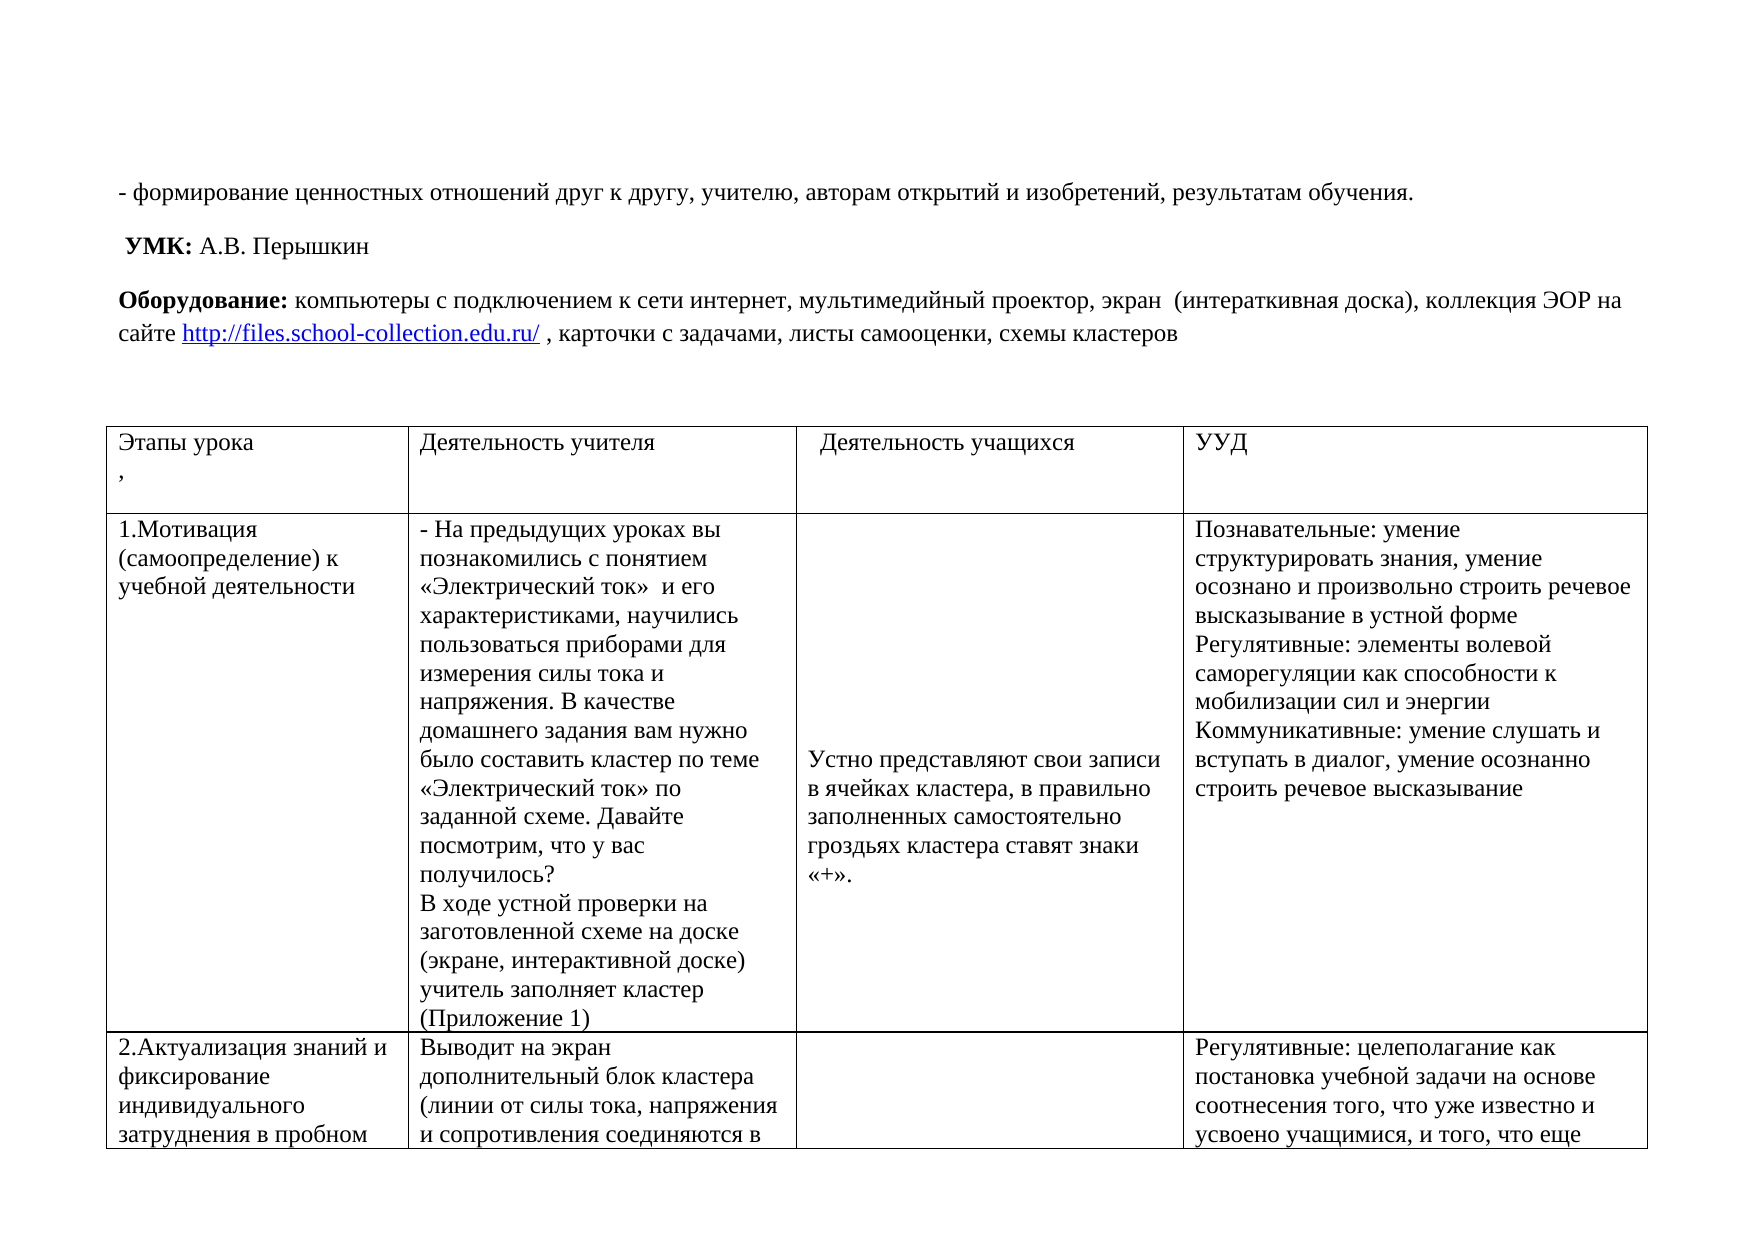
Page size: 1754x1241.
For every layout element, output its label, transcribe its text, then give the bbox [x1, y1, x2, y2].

table_header УУД [1184, 427, 1647, 513]
table_cell Познавательные: умение структурировать знания, умение осознано и произвольно строить речевое высказывание в устной форме Регулятивные: элементы волевой саморегуляции как способности к мобилизации сил и энергии Коммуникативные: умение слушать и вступать в диалог, умение осознанно строить речевое высказывание [1184, 514, 1647, 1031]
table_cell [107, 1033, 408, 1147]
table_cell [797, 1033, 1183, 1147]
text Оборудование: компьютеры с подключением к сети интернет, мультимедийный проектор, экран (интераткивная доска), коллекция ЭОР на сайте http://files.school-collection.edu.ru/ , карточки с задачами, листы самооценки, схемы кластеров [118, 285, 1636, 347]
table_cell Устно представляют свои записи в ячейках кластера, в правильно заполненных самостоятельно гроздьях кластера ставят знаки «+». [797, 514, 1183, 1031]
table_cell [409, 1033, 796, 1147]
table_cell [1184, 1033, 1647, 1147]
text - формирование ценностных отношений друг к другу, учителю, авторам открытий и изобретений, результатам обучения. [118, 177, 1636, 206]
table_header Деятельность учащихся [797, 427, 1183, 513]
table_header Деятельность учителя [409, 427, 796, 513]
table_cell - На предыдущих уроках вы познакомились с понятием «Электрический ток» и его характеристиками, научились пользоваться приборами для измерения силы тока и напряжения. В качестве домашнего задания вам нужно было составить кластер по теме «Электрический ток» по заданной схеме. Давайте посмотрим, что у вас получилось? В ходе устной проверки на заготовленной схеме на доске (экране, интерактивной доске) учитель заполняет кластер (Приложение 1) [409, 514, 796, 1031]
text УМК: А.В. Перышкин [118, 231, 1636, 260]
table_header Этапы урока , [107, 427, 408, 513]
table_cell 1.Мотивация (самоопределение) к учебной деятельности [107, 514, 408, 1031]
